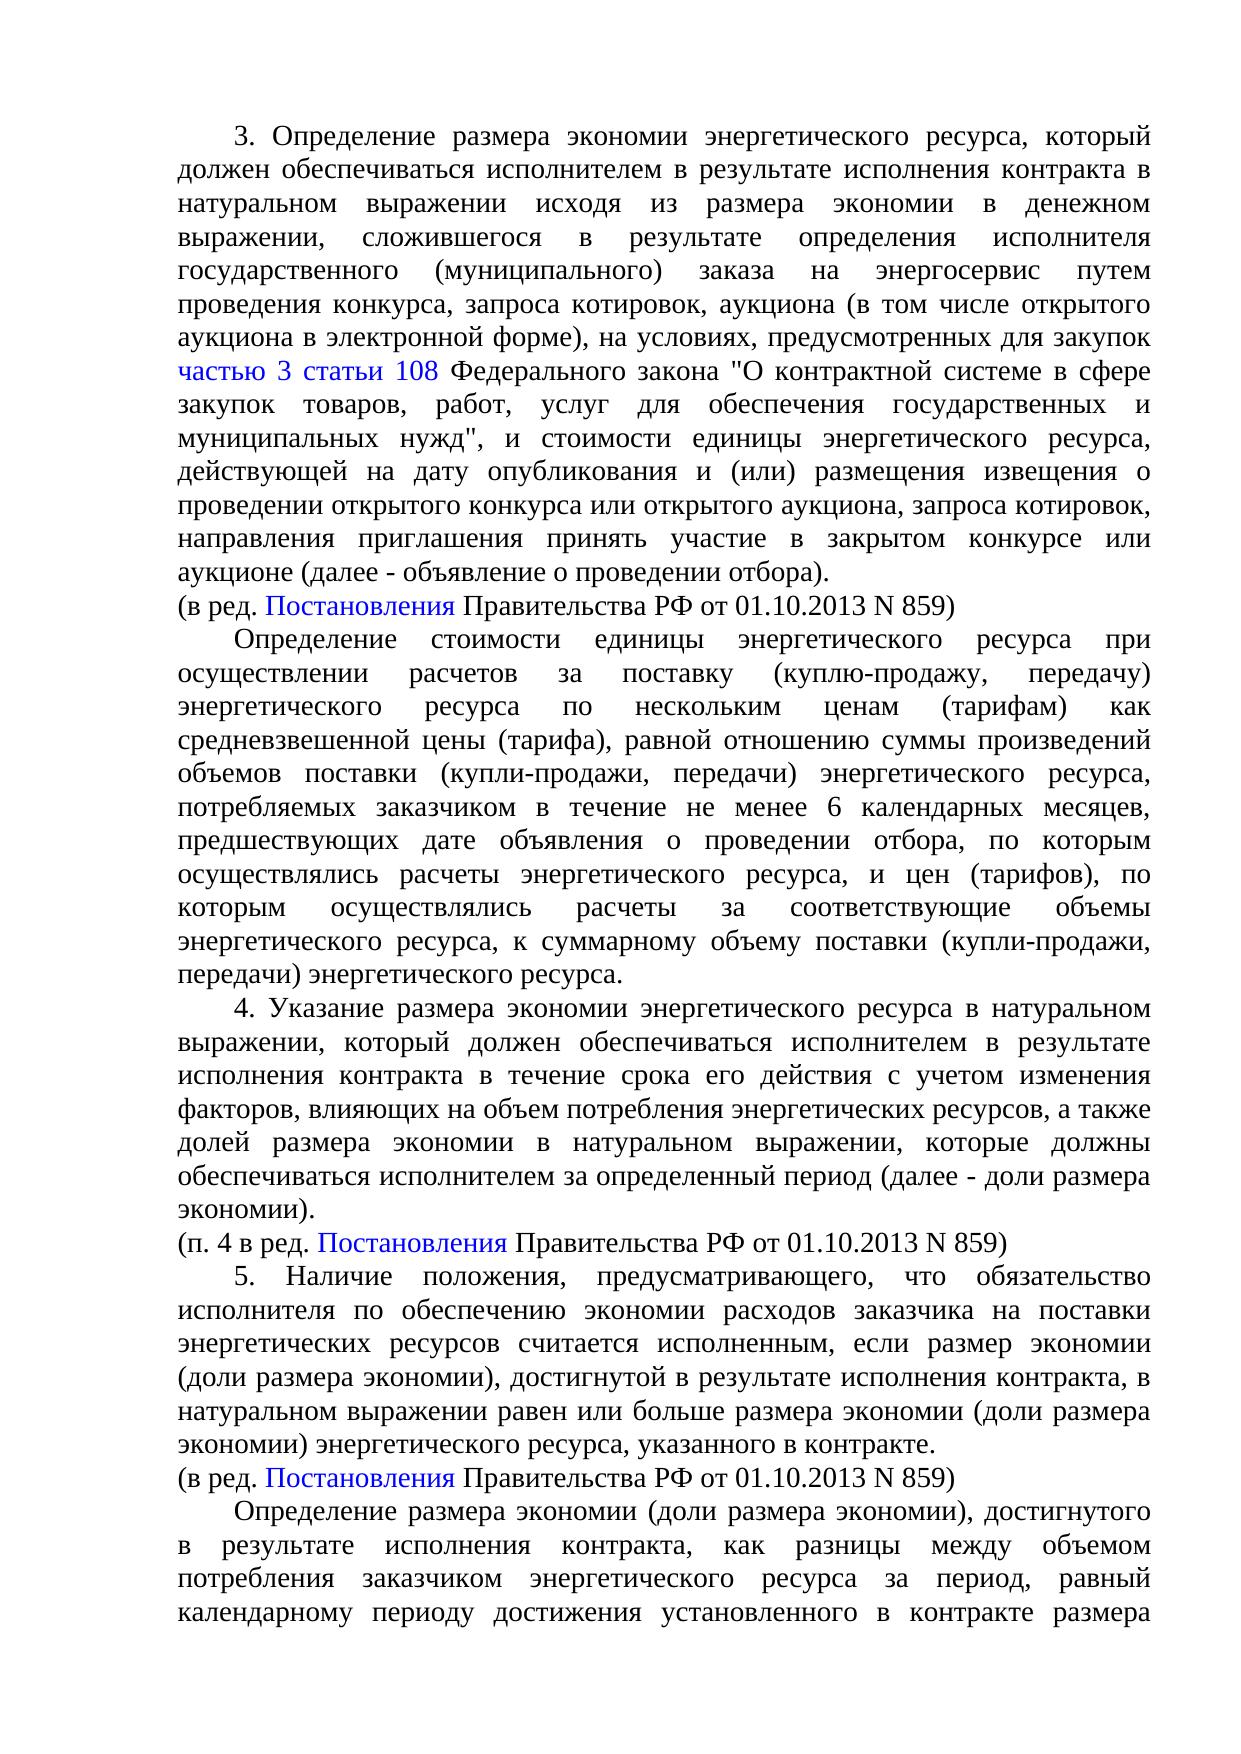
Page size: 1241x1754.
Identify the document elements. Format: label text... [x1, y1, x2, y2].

text 4. Указание размера экономии энергетического ресурса в натуральном выражении, который должен обеспечиваться исполнителем в результате исполнения контракта в течение срока его действия с учетом изменения факторов, влияющих на объем потребления энергетических ресурсов, а также долей размера экономии в натуральном выражении, которые должны обеспечиваться исполнителем за определенный период (далее - доли размера экономии). [177, 990, 1152, 1225]
text (в ред. Постановления Правительства РФ от 01.10.2013 N 859) [177, 1460, 1152, 1493]
text 3. Определение размера экономии энергетического ресурса, который должен обеспечиваться исполнителем в результате исполнения контракта в натуральном выражении исходя из размера экономии в денежном выражении, сложившегося в результате определения исполнителя государственного (муниципального) заказа на энергосервис путем проведения конкурса, запроса котировок, аукциона (в том числе открытого аукциона в электронной форме), на условиях, предусмотренных для закупок частью 3 статьи 108 Федерального закона "О контрактной системе в сфере закупок товаров, работ, услуг для обеспечения государственных и муниципальных нужд", и стоимости единицы энергетического ресурса, действующей на дату опубликования и (или) размещения извещения о проведении открытого конкурса или открытого аукциона, запроса котировок, направления приглашения принять участие в закрытом конкурсе или аукционе (далее - объявление о проведении отбора). [177, 118, 1152, 588]
text (в ред. Постановления Правительства РФ от 01.10.2013 N 859) [177, 588, 1152, 621]
text (п. 4 в ред. Постановления Правительства РФ от 01.10.2013 N 859) [177, 1225, 1152, 1258]
text Определение стоимости единицы энергетического ресурса при осуществлении расчетов за поставку (куплю-продажу, передачу) энергетического ресурса по нескольким ценам (тарифам) как средневзвешенной цены (тарифа), равной отношению суммы произведений объемов поставки (купли-продажи, передачи) энергетического ресурса, потребляемых заказчиком в течение не менее 6 календарных месяцев, предшествующих дате объявления о проведении отбора, по которым осуществлялись расчеты энергетического ресурса, и цен (тарифов), по которым осуществлялись расчеты за соответствующие объемы энергетического ресурса, к суммарному объему поставки (купли-продажи, передачи) энергетического ресурса. [177, 621, 1152, 990]
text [177, 1493, 1152, 1627]
text 5. Наличие положения, предусматривающего, что обязательство исполнителя по обеспечению экономии расходов заказчика на поставки энергетических ресурсов считается исполненным, если размер экономии (доли размера экономии), достигнутой в результате исполнения контракта, в натуральном выражении равен или больше размера экономии (доли размера экономии) энергетического ресурса, указанного в контракте. [177, 1258, 1152, 1460]
